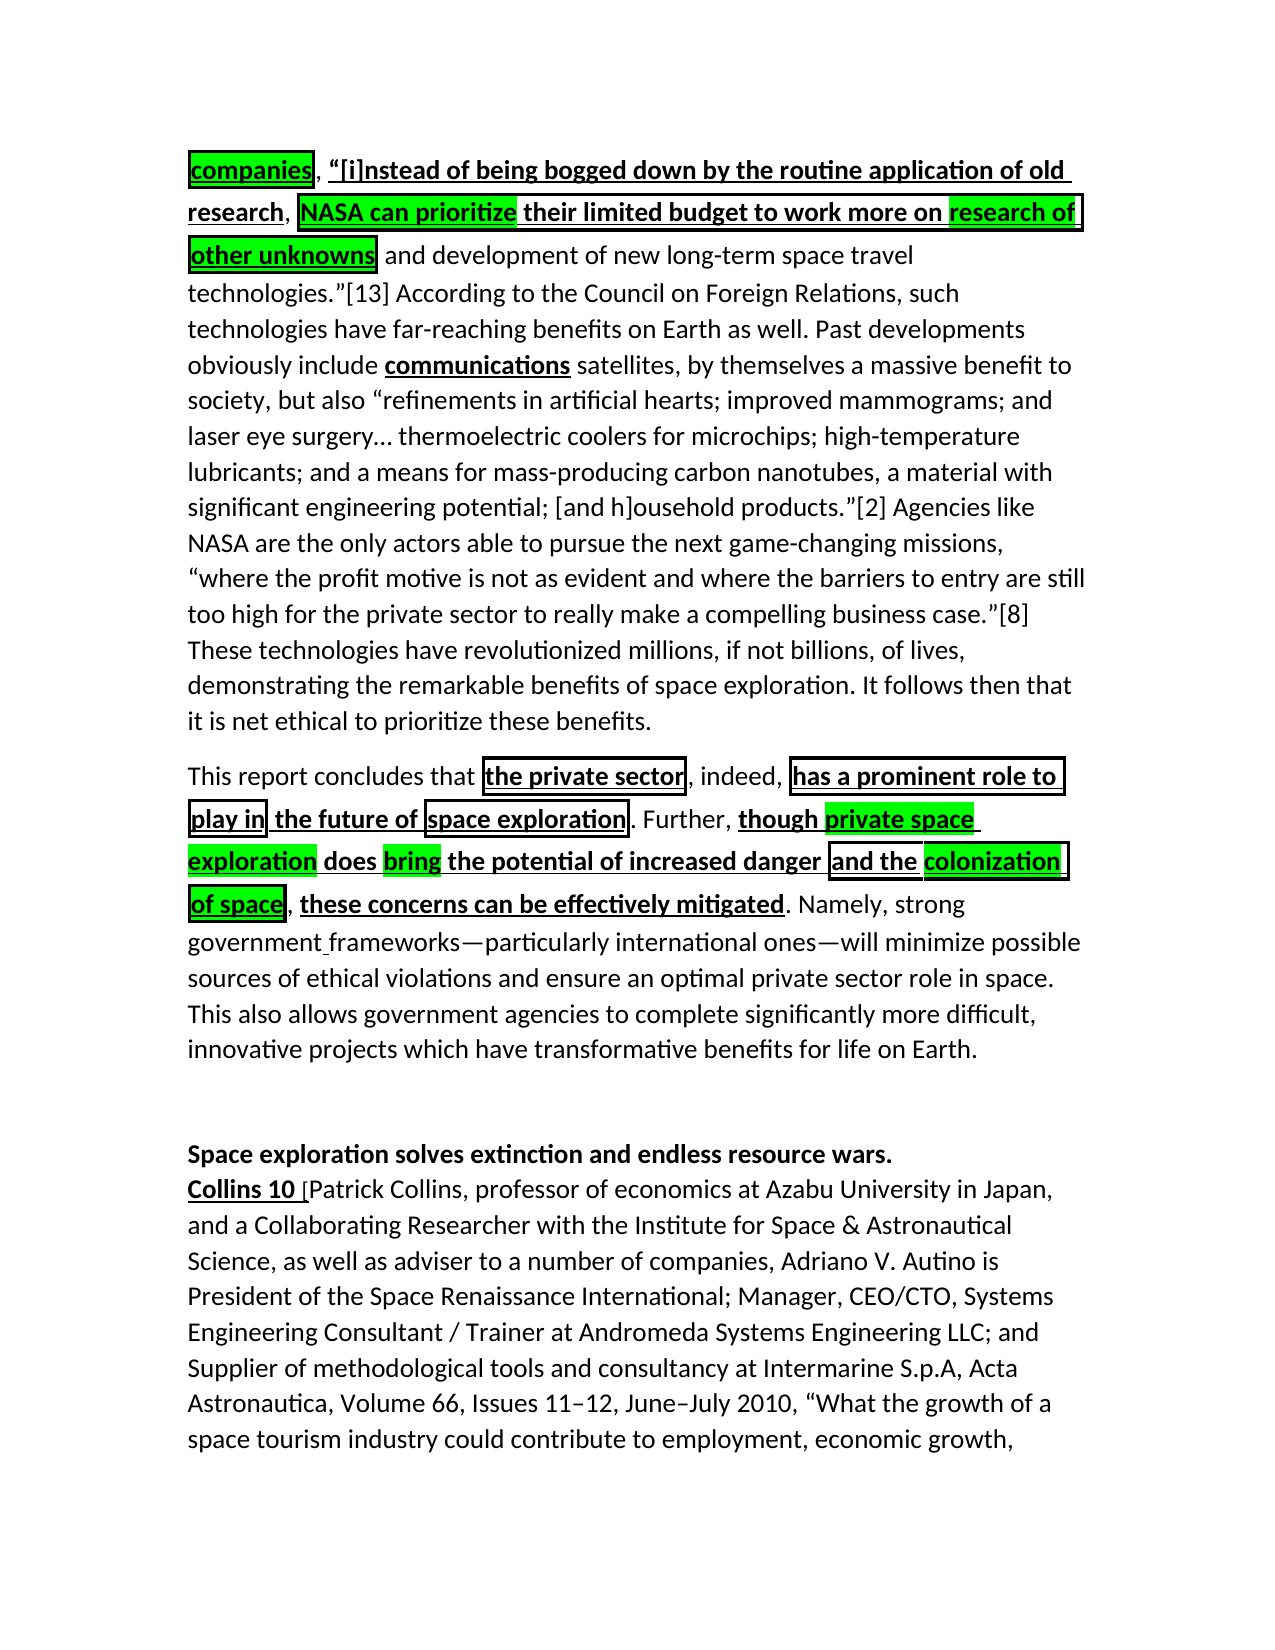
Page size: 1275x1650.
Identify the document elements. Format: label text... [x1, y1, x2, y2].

subtitle Space exploration solves extinction and endless resource wars. [187, 1137, 1087, 1170]
text This report concludes that the private sector, indeed, has a prominent role to play in the future of space exploration. Further, though private space exploration does bring the potential of increased danger and the colonization of space, these concerns can be effectively mitigated. Namely, strong government frameworks—particularly international ones—will minimize possible sources of ethical violations and ensure an optimal private sector role in space. This also allows government agencies to complete significantly more difficult, innovative projects which have transformative benefits for life on Earth. [187, 756, 1087, 1065]
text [187, 150, 1087, 737]
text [187, 1173, 1087, 1455]
